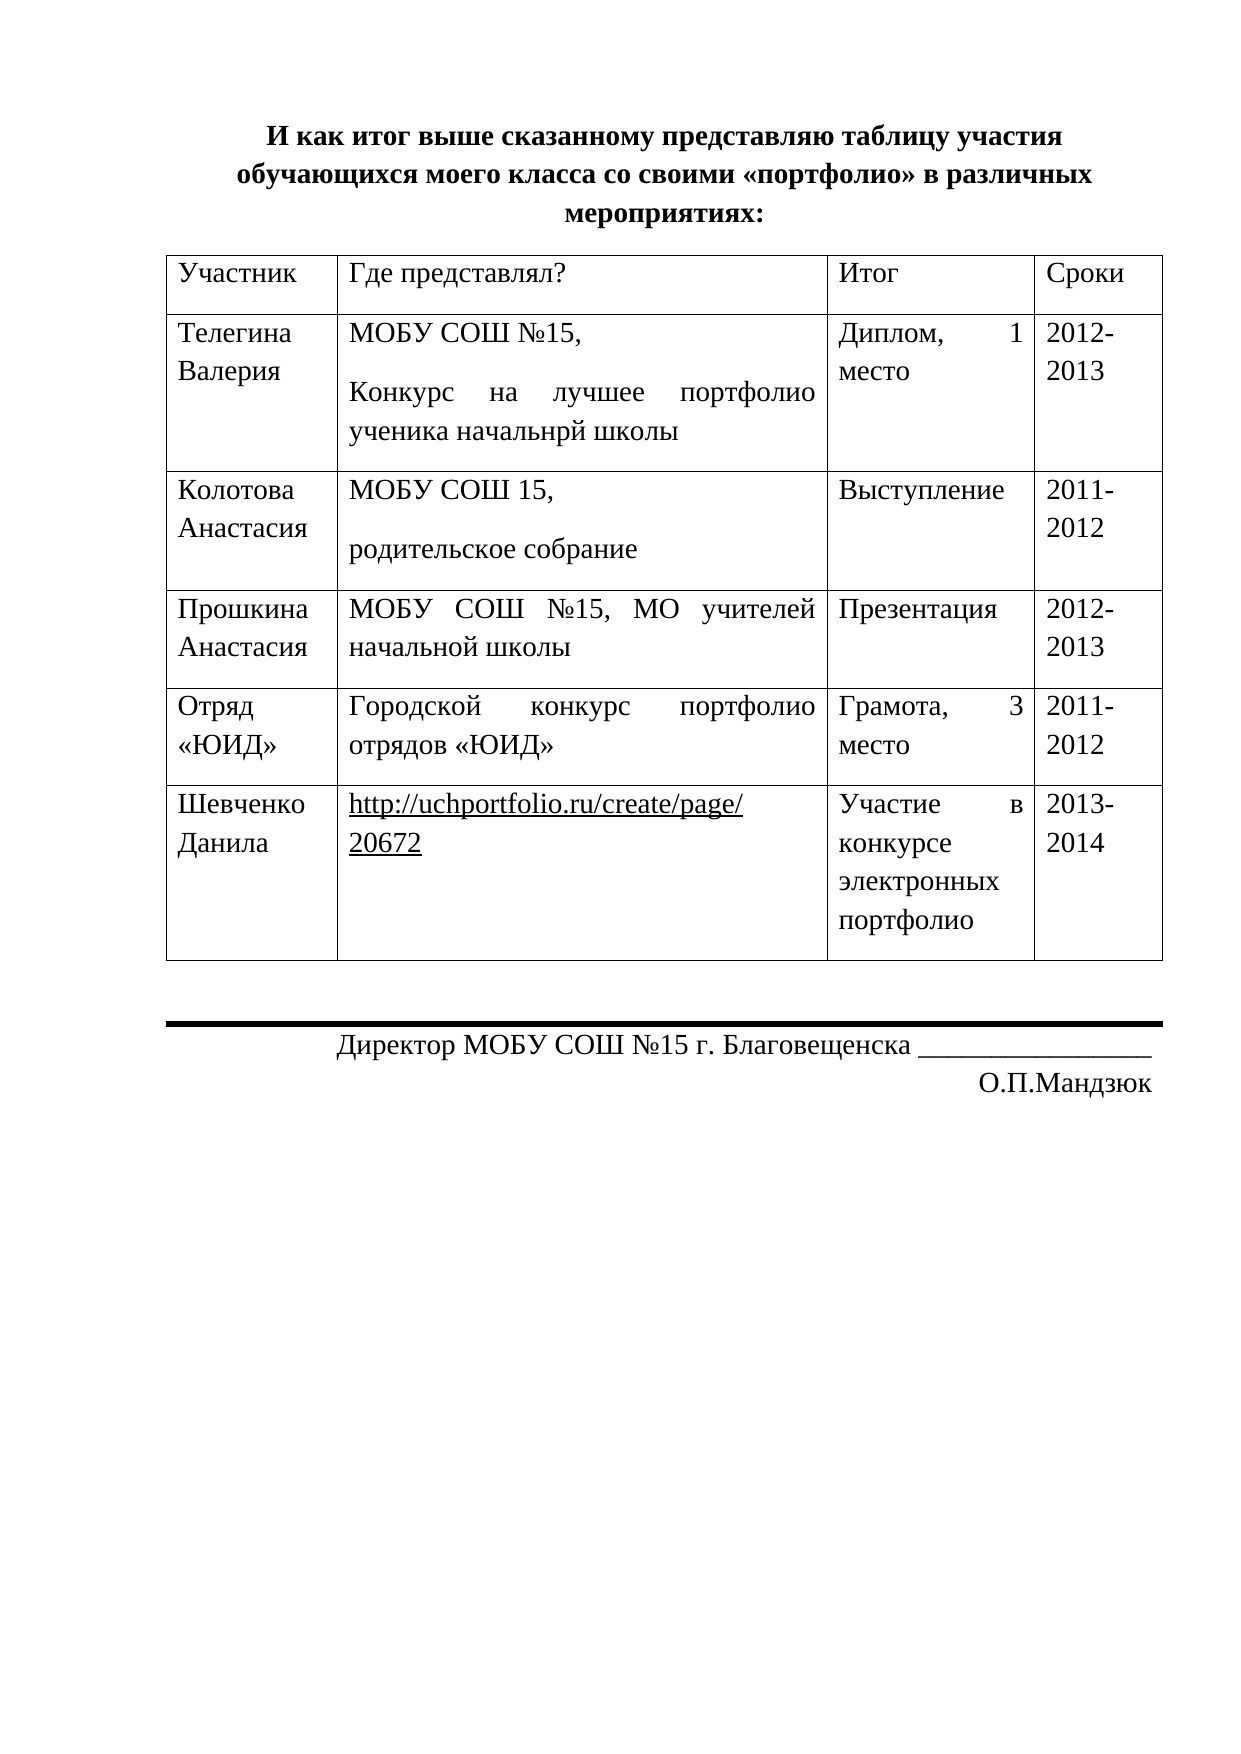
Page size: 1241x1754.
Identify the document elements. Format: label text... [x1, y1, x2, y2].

table_cell Презентация [828, 591, 1034, 687]
table_cell Телегина Валерия [167, 315, 337, 471]
table_cell Прошкина Анастасия [167, 591, 337, 687]
table_cell 2011-2012 [1035, 472, 1162, 590]
table_cell 2012-2013 [1035, 315, 1162, 471]
text И как итог выше сказанному представляю таблицу участия обучающихся моего класса со своими «портфолио» в различных мероприятиях: [177, 118, 1152, 229]
table_cell 2012-2013 [1035, 591, 1162, 687]
table_cell Городской конкурс портфолио отрядов «ЮИД» [338, 689, 827, 785]
table_header Итог [828, 256, 1034, 314]
table_cell 2011-2012 [1035, 689, 1162, 785]
table_cell 2013-2014 [1035, 786, 1162, 960]
table_cell Участие в конкурсе электронных портфолио [828, 786, 1034, 960]
table_cell МОБУ СОШ №15, Конкурс на лучшее портфолио ученика начальнрй школы [338, 315, 827, 471]
table_cell Отряд «ЮИД» [167, 689, 337, 785]
table_cell Выступление [828, 472, 1034, 590]
table_header Где представлял? [338, 256, 827, 314]
table_cell Колотова Анастасия [167, 472, 337, 590]
table_cell Грамота, 3 место [828, 689, 1034, 785]
table_cell МОБУ СОШ 15, родительское собрание [338, 472, 827, 590]
table_cell МОБУ СОШ №15, МО учителей начальной школы [338, 591, 827, 687]
text Директор МОБУ СОШ №15 г. Благовещенска ________________ О.П.Мандзюк [177, 1027, 1152, 1099]
table_cell http://uchportfolio.ru/create/page/20672 [338, 786, 827, 960]
table_header Сроки [1035, 256, 1162, 314]
table_cell Диплом, 1 место [828, 315, 1034, 471]
table_cell Шевченко Данила [167, 786, 337, 960]
table_header Участник [167, 256, 337, 314]
